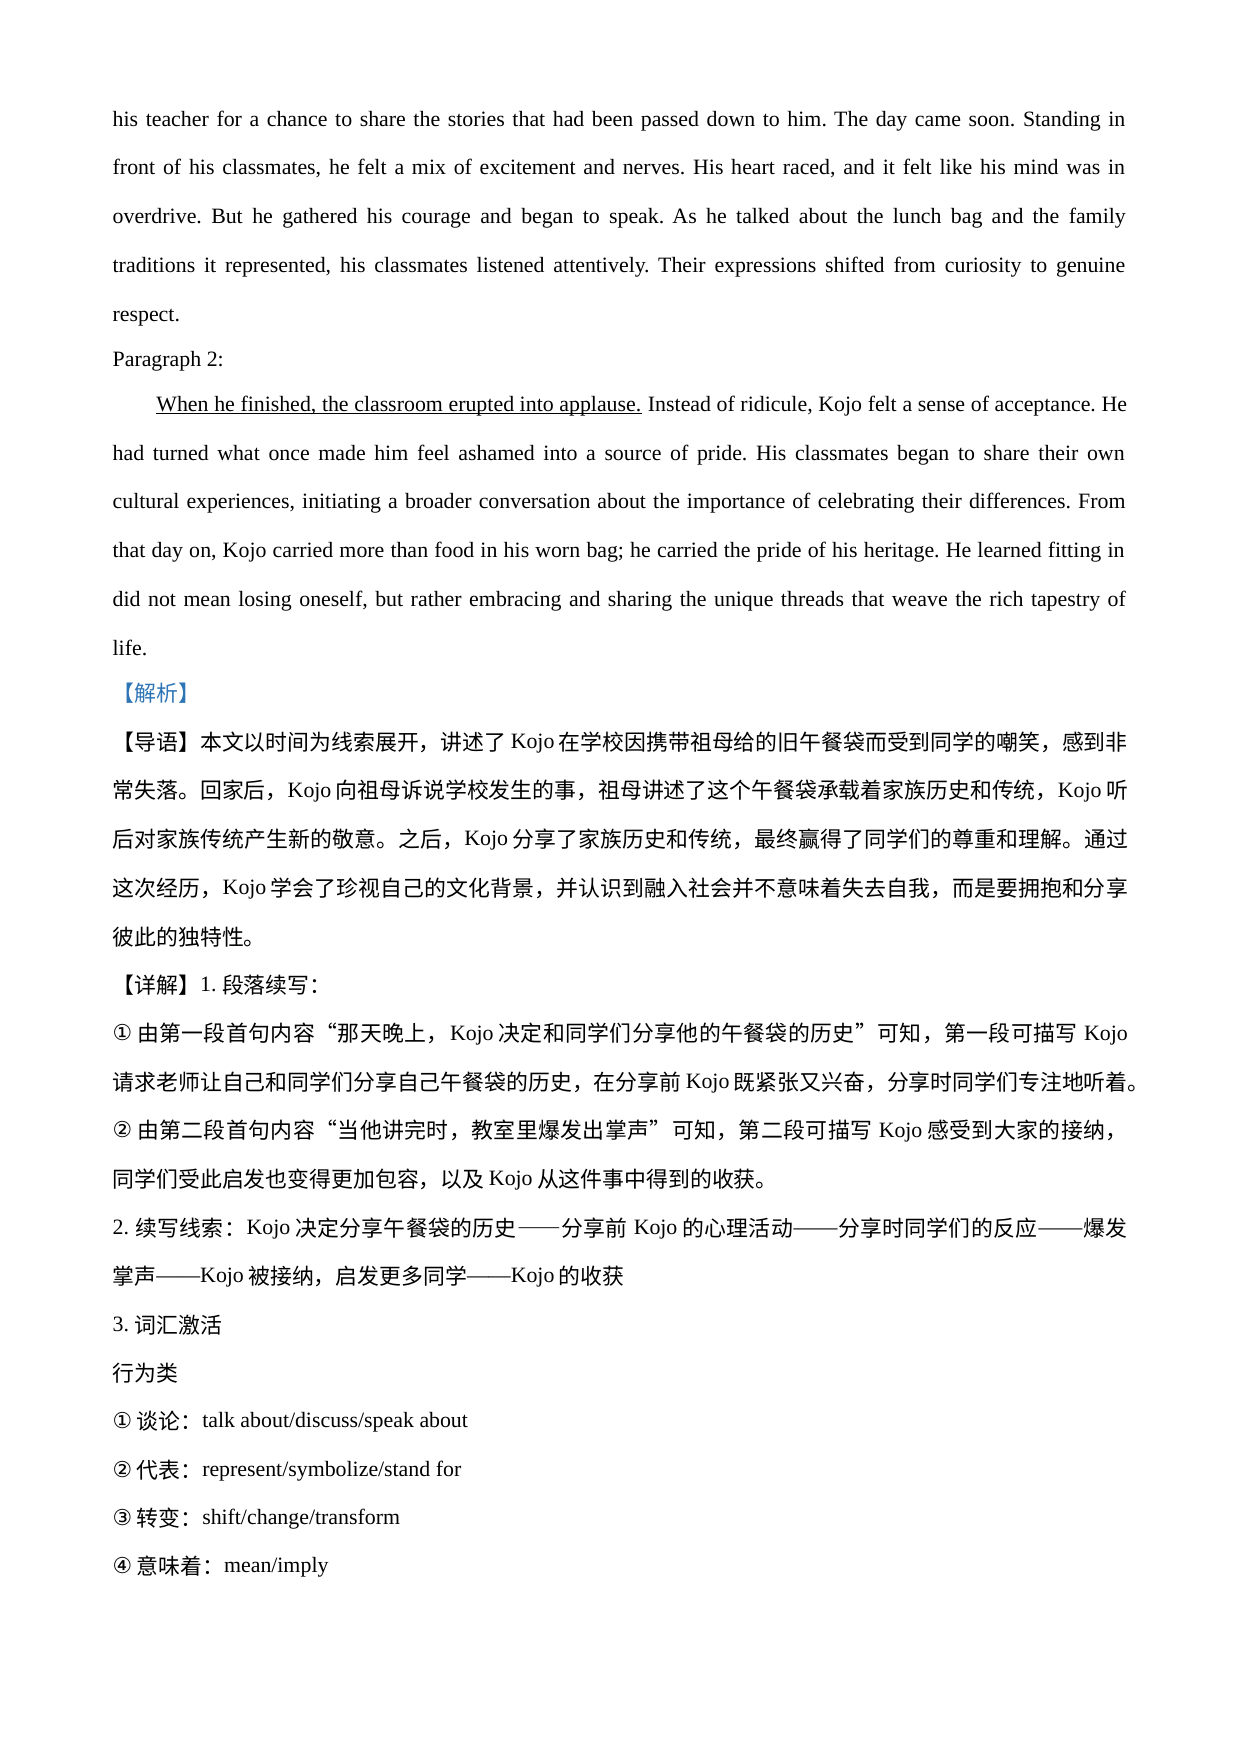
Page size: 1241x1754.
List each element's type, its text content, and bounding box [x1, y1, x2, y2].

text 【导语】本文以时间为线索展开，讲述了Kojo在学校因携带祖母给的旧午餐袋而受到同学的嘲笑，感到非常失落。回家后，Kojo向祖母诉说学校发生的事，祖母讲述了这个午餐袋承载着家族历史和传统，Kojo听后对家族传统产生新的敬意。之后，Kojo分享了家族历史和传统，最终赢得了同学们的尊重和理解。通过这次经历，Kojo学会了珍视自己的文化背景，并认识到融入社会并不意味着失去自我，而是要拥抱和分享彼此的独特性。 [112, 724, 1128, 952]
text ③转变：shift/change/transform [112, 1501, 1128, 1533]
text ①谈论：talk about/discuss/speak about [112, 1404, 1128, 1436]
text 3. 词汇激活 [112, 1307, 1128, 1340]
text When he finished, the classroom erupted into applause. Instead of ridicule, Kojo felt a sense of acceptance. He had turned what once made him feel ashamed into a source of pride. His classmates began to share their own cultural experiences, initiating a broader conversation about the importance of celebrating their differences. From that day on, Kojo carried more than food in his worn bag; he carried the pride of his heritage. He learned fitting in did not mean losing oneself, but rather embracing and sharing the unique threads that weave the rich tapestry of life. [112, 387, 1128, 663]
text ②由第二段首句内容“当他讲完时，教室里爆发出掌声”可知，第二段可描写Kojo感受到大家的接纳，同学们受此启发也变得更加包容，以及Kojo从这件事中得到的收获。 [112, 1113, 1128, 1194]
text 2. 续写线索：Kojo决定分享午餐袋的历史——分享前Kojo的心理活动——分享时同学们的反应——爆发掌声——Kojo被接纳，启发更多同学——Kojo的收获 [112, 1210, 1128, 1291]
text ①由第一段首句内容“那天晚上，Kojo决定和同学们分享他的午餐袋的历史”可知，第一段可描写Kojo请求老师让自己和同学们分享自己午餐袋的历史，在分享前Kojo既紧张又兴奋，分享时同学们专注地听着。 [112, 1016, 1128, 1097]
text 【解析】 [112, 676, 1128, 708]
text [112, 102, 1128, 329]
text 行为类 [112, 1356, 1128, 1388]
text Paragraph 2: [112, 342, 1128, 374]
text ②代表：represent/symbolize/stand for [112, 1452, 1128, 1485]
text 【详解】1. 段落续写： [112, 968, 1128, 1000]
text ④意味着：mean/imply [112, 1549, 1128, 1581]
